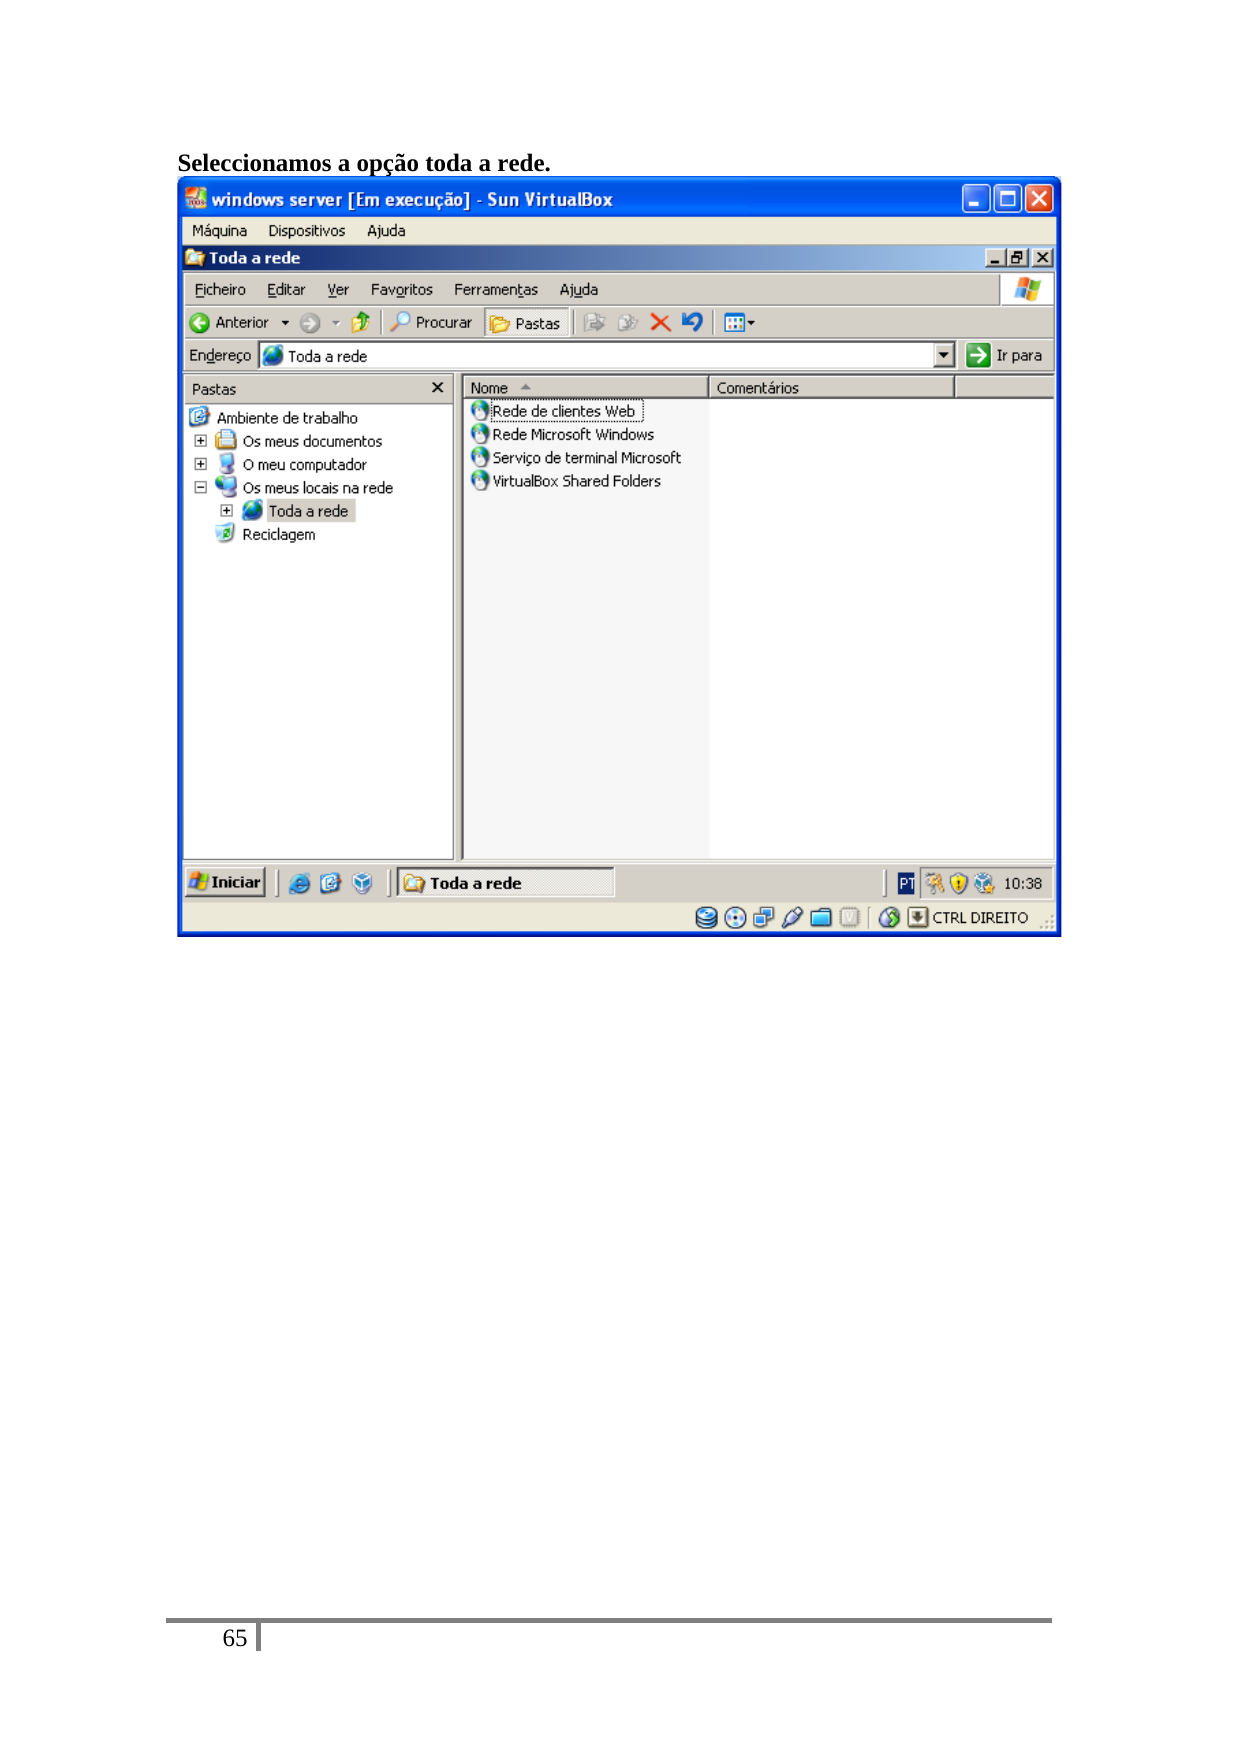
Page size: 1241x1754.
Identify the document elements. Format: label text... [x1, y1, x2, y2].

picture [177, 176, 1062, 937]
